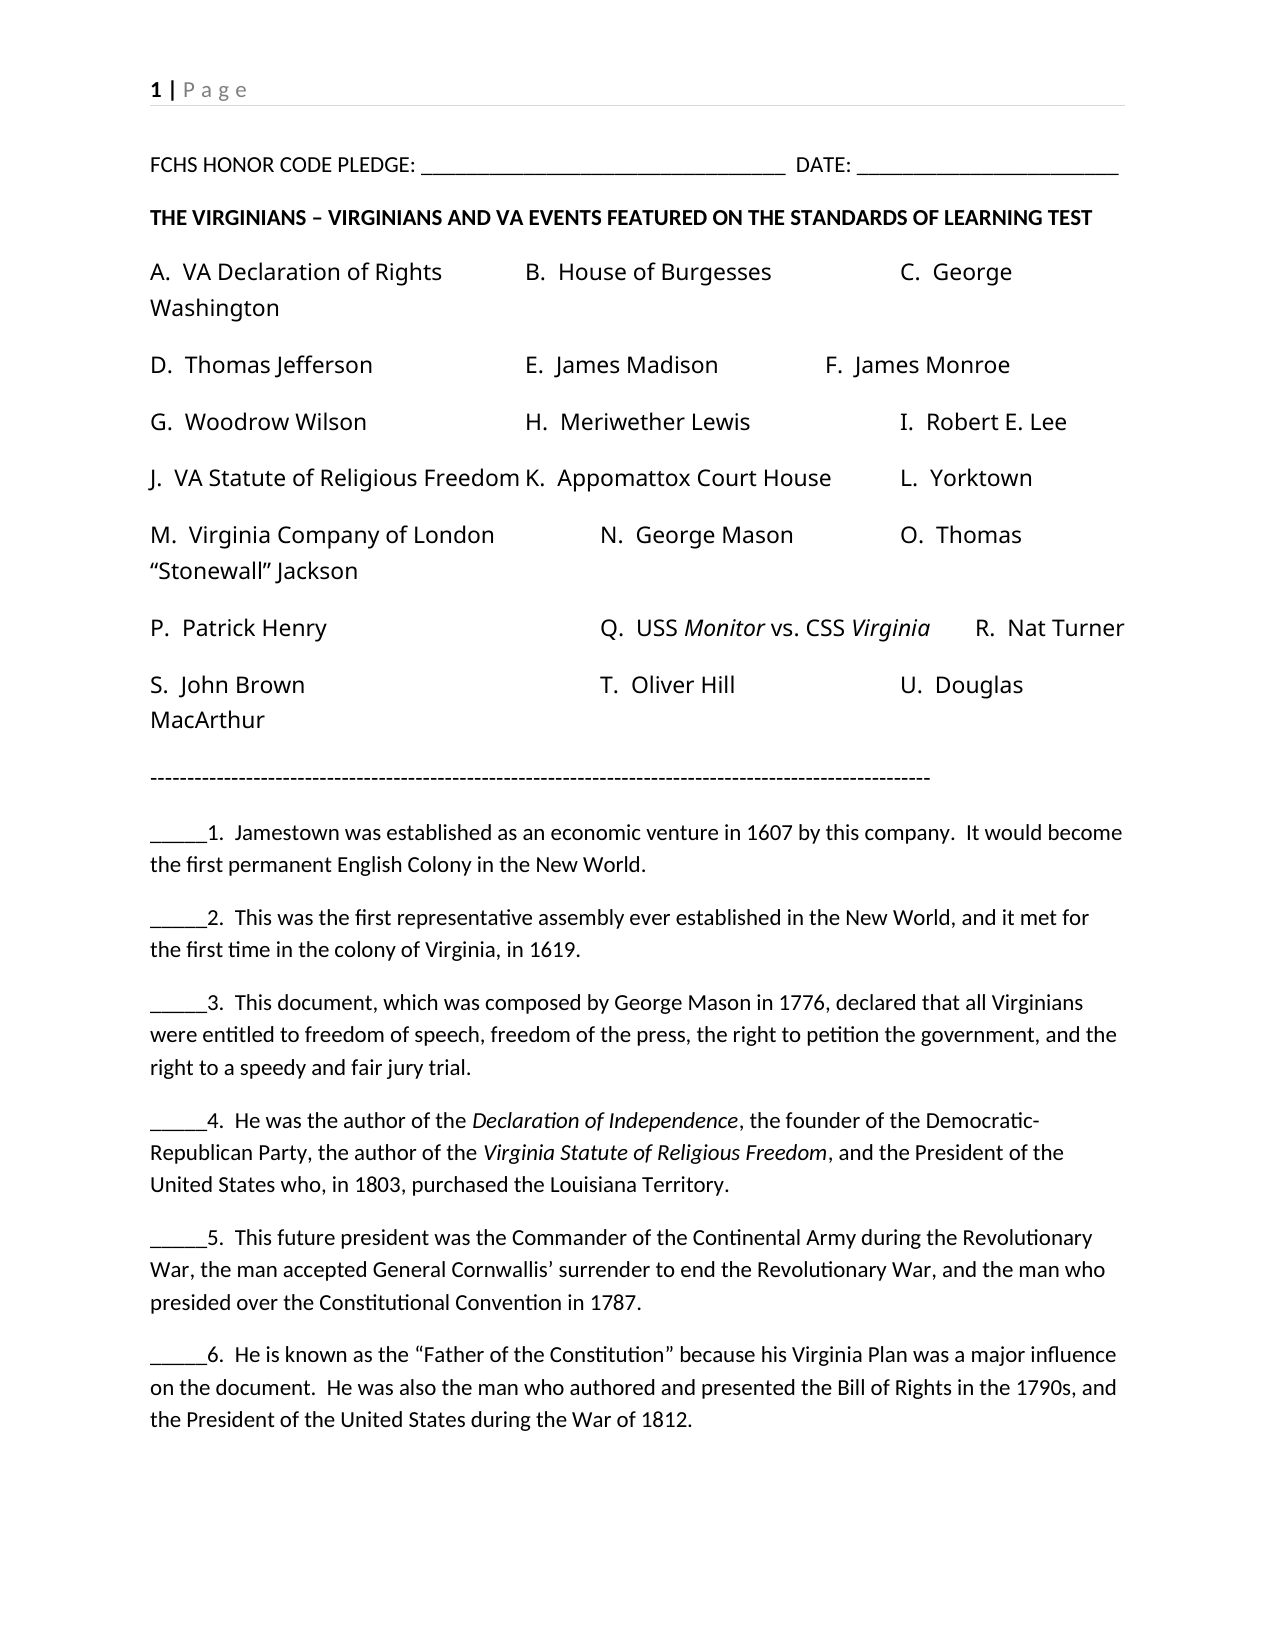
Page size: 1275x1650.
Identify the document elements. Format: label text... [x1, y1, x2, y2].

text _____6. He is known as the “Father of the Constitution” because his Virginia Plan was a major influence on the document. He was also the man who authored and presented the Bill of Rights in the 1790s, and the President of the United States during the War of 1812. [150, 1341, 1125, 1433]
text G. Woodrow Wilson H. Meriwether Lewis I. Robert E. Lee [150, 406, 1125, 437]
text S. John Brown T. Oliver Hill U. Douglas MacArthur [150, 668, 1125, 736]
text _____1. Jamestown was established as an economic venture in 1607 by this company. It would become the first permanent English Colony in the New World. [150, 818, 1125, 878]
text _____2. This was the first representative assembly ever established in the New World, and it met for the first time in the colony of Virginia, in 1619. [150, 903, 1125, 963]
text A. VA Declaration of Rights B. House of Burgesses C. George Washington [150, 256, 1125, 323]
text J. VA Statute of Religious Freedom K. Appomattox Court House L. Yorktown [150, 462, 1125, 493]
text D. Thomas Jefferson E. James Madison F. James Monroe [150, 349, 1125, 380]
text THE VIRGINIANS – VIRGINIANS AND VA EVENTS FEATURED ON THE STANDARDS OF LEARNING TEST [150, 203, 1125, 231]
text FCHS HONOR CODE PLEDGE: ________________________________ DATE: _______________________ [150, 150, 1125, 178]
text M. Virginia Company of London N. George Mason O. Thomas “Stonewall” Jackson [150, 519, 1125, 586]
text _____5. This future president was the Commander of the Continental Army during the Revolutionary War, the man accepted General Cornwallis’ surrender to end the Revolutionary War, and the man who presided over the Constitutional Convention in 1787. [150, 1223, 1125, 1316]
text _____4. He was the author of the Declaration of Independence, the founder of the Democratic-Republican Party, the author of the Virginia Statute of Religious Freedom, and the President of the United States who, in 1803, purchased the Louisiana Territory. [150, 1106, 1125, 1198]
text ---------------------------------------------------------------------------------------------------------- [150, 761, 1125, 792]
text _____3. This document, which was composed by George Mason in 1776, declared that all Virginians were entitled to freedom of speech, freedom of the press, the right to petition the government, and the right to a speedy and fair jury trial. [150, 988, 1125, 1081]
text P. Patrick Henry Q. USS Monitor vs. CSS Virginia R. Nat Turner [150, 612, 1125, 643]
